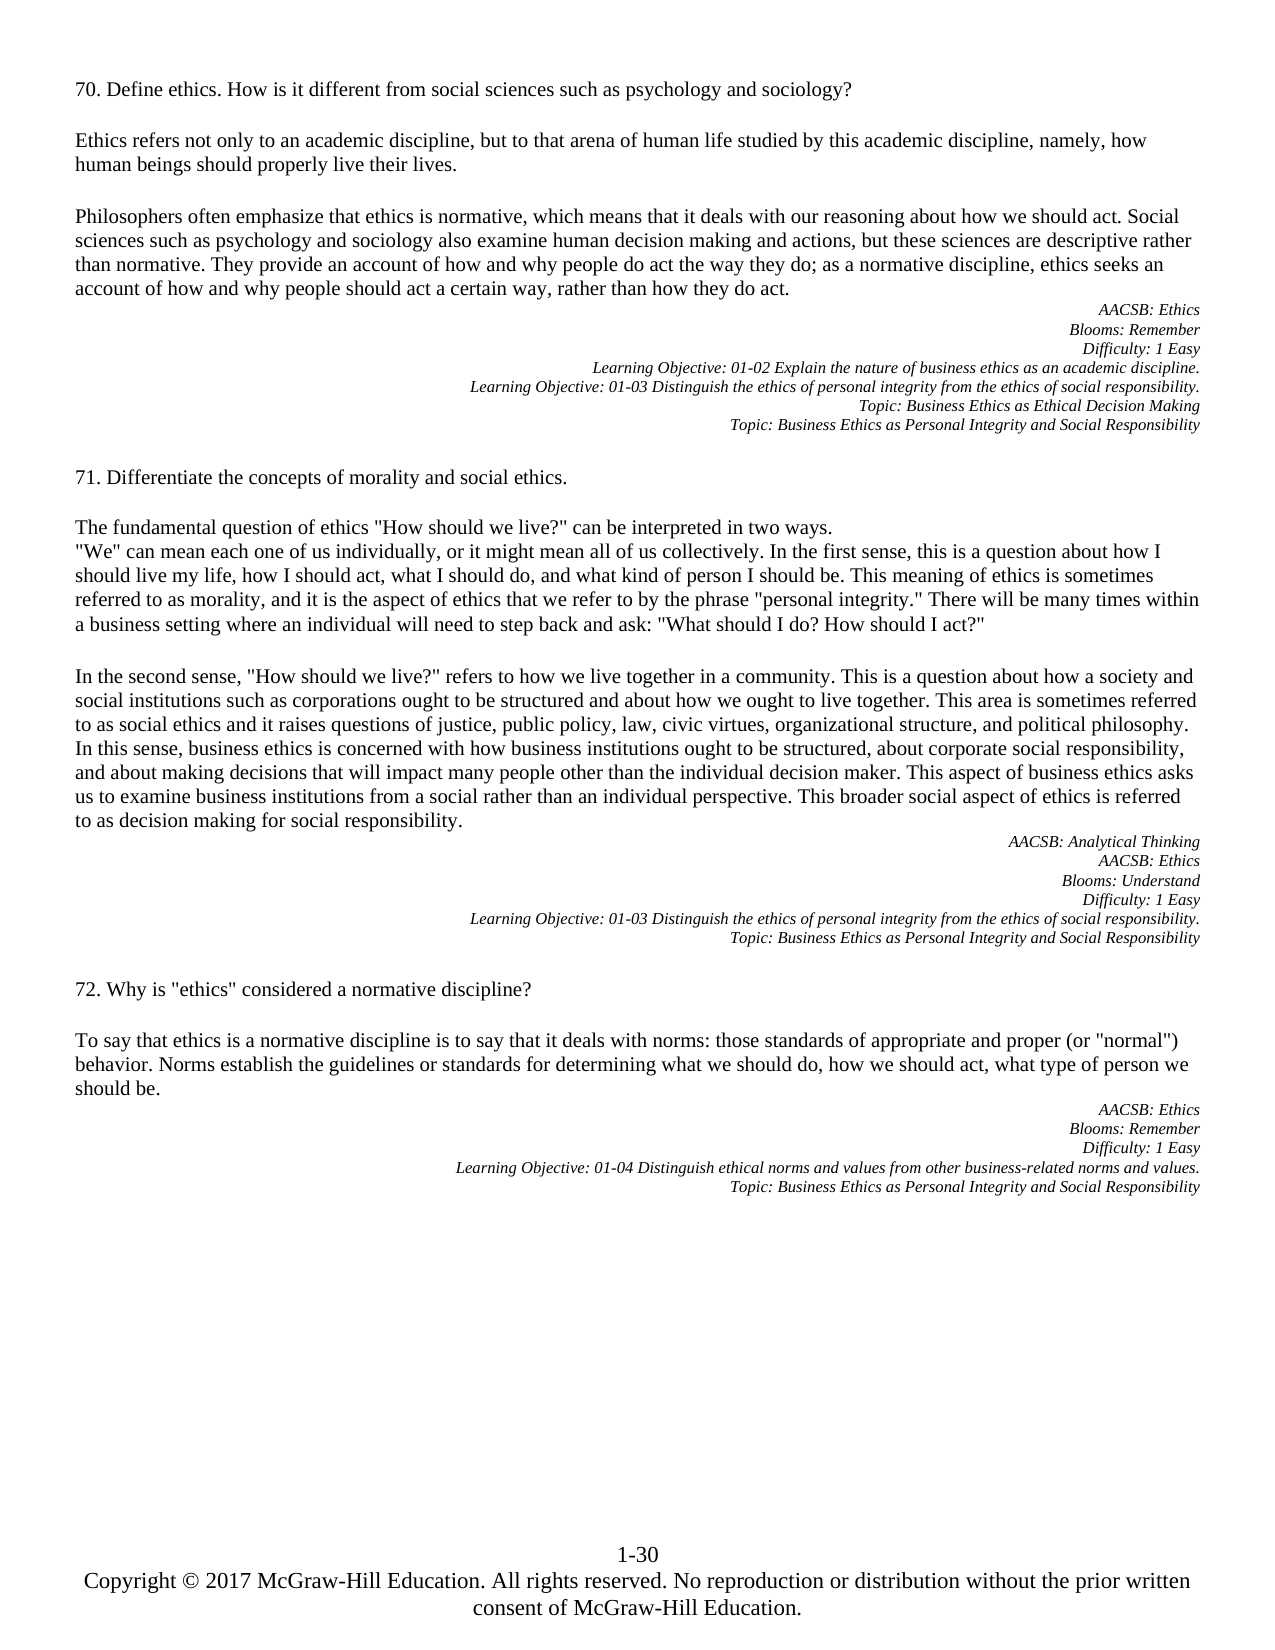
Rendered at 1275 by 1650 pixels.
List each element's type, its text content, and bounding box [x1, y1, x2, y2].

text Ethics refers not only to an academic discipline, but to that arena of human life studied by this academic discipline, namely, how human beings should properly live their lives. [75, 128, 1200, 204]
text AACSB: Analytical Thinking AACSB: Ethics Blooms: Understand Difficulty: 1 Easy Learning Objective: 01-03 Distinguish the ethics of personal integrity from the ethics of social responsibility. Topic: Business Ethics as Personal Integrity and Social Responsibility [75, 832, 1200, 975]
text 71. Differentiate the concepts of morality and social ethics. [75, 465, 1200, 489]
text To say that ethics is a normative discipline is to say that it deals with norms: those standards of appropriate and proper (or "normal") behavior. Norms establish the guidelines or standards for determining what we should do, how we should act, what type of person we should be. [75, 1028, 1200, 1100]
text 72. Why is "ethics" considered a normative discipline? [75, 977, 1200, 1001]
text AACSB: Ethics Blooms: Remember Difficulty: 1 Easy Learning Objective: 01-02 Explain the nature of business ethics as an academic discipline. Learning Objective: 01-03 Distinguish the ethics of personal integrity from the ethics of social responsibility. Topic: Business Ethics as Ethical Decision Making Topic: Business Ethics as Personal Integrity and Social Responsibility [75, 300, 1200, 462]
text In the second sense, "How should we live?" refers to how we live together in a community. This is a question about how a society and social institutions such as corporations ought to be structured and about how we ought to live together. This area is sometimes referred to as social ethics and it raises questions of justice, public policy, law, civic virtues, organizational structure, and political philosophy. In this sense, business ethics is concerned with how business institutions ought to be structured, about corporate social responsibility, and about making decisions that will impact many people other than the individual decision maker. This aspect of business ethics asks us to examine business institutions from a social rather than an individual perspective. This broader social aspect of ethics is referred to as decision making for social responsibility. [75, 663, 1200, 832]
text Philosophers often emphasize that ethics is normative, which means that it deals with our reasoning about how we should act. Social sciences such as psychology and sociology also examine human decision making and actions, but these sciences are descriptive rather than normative. They provide an account of how and why people do act the way they do; as a normative discipline, ethics seeks an account of how and why people should act a certain way, rather than how they do act. [75, 204, 1200, 300]
text The fundamental question of ethics "How should we live?" can be interpreted in two ways. "We" can mean each one of us individually, or it might mean all of us collectively. In the first sense, this is a question about how I should live my life, how I should act, what I should do, and what kind of person I should be. This meaning of ethics is sometimes referred to as morality, and it is the aspect of ethics that we refer to by the phrase "personal integrity." There will be many times within a business setting where an individual will need to step back and ask: "What should I do? How should I act?" [75, 515, 1200, 663]
text 70. Define ethics. How is it different from social sciences such as psychology and sociology? [75, 77, 1200, 101]
